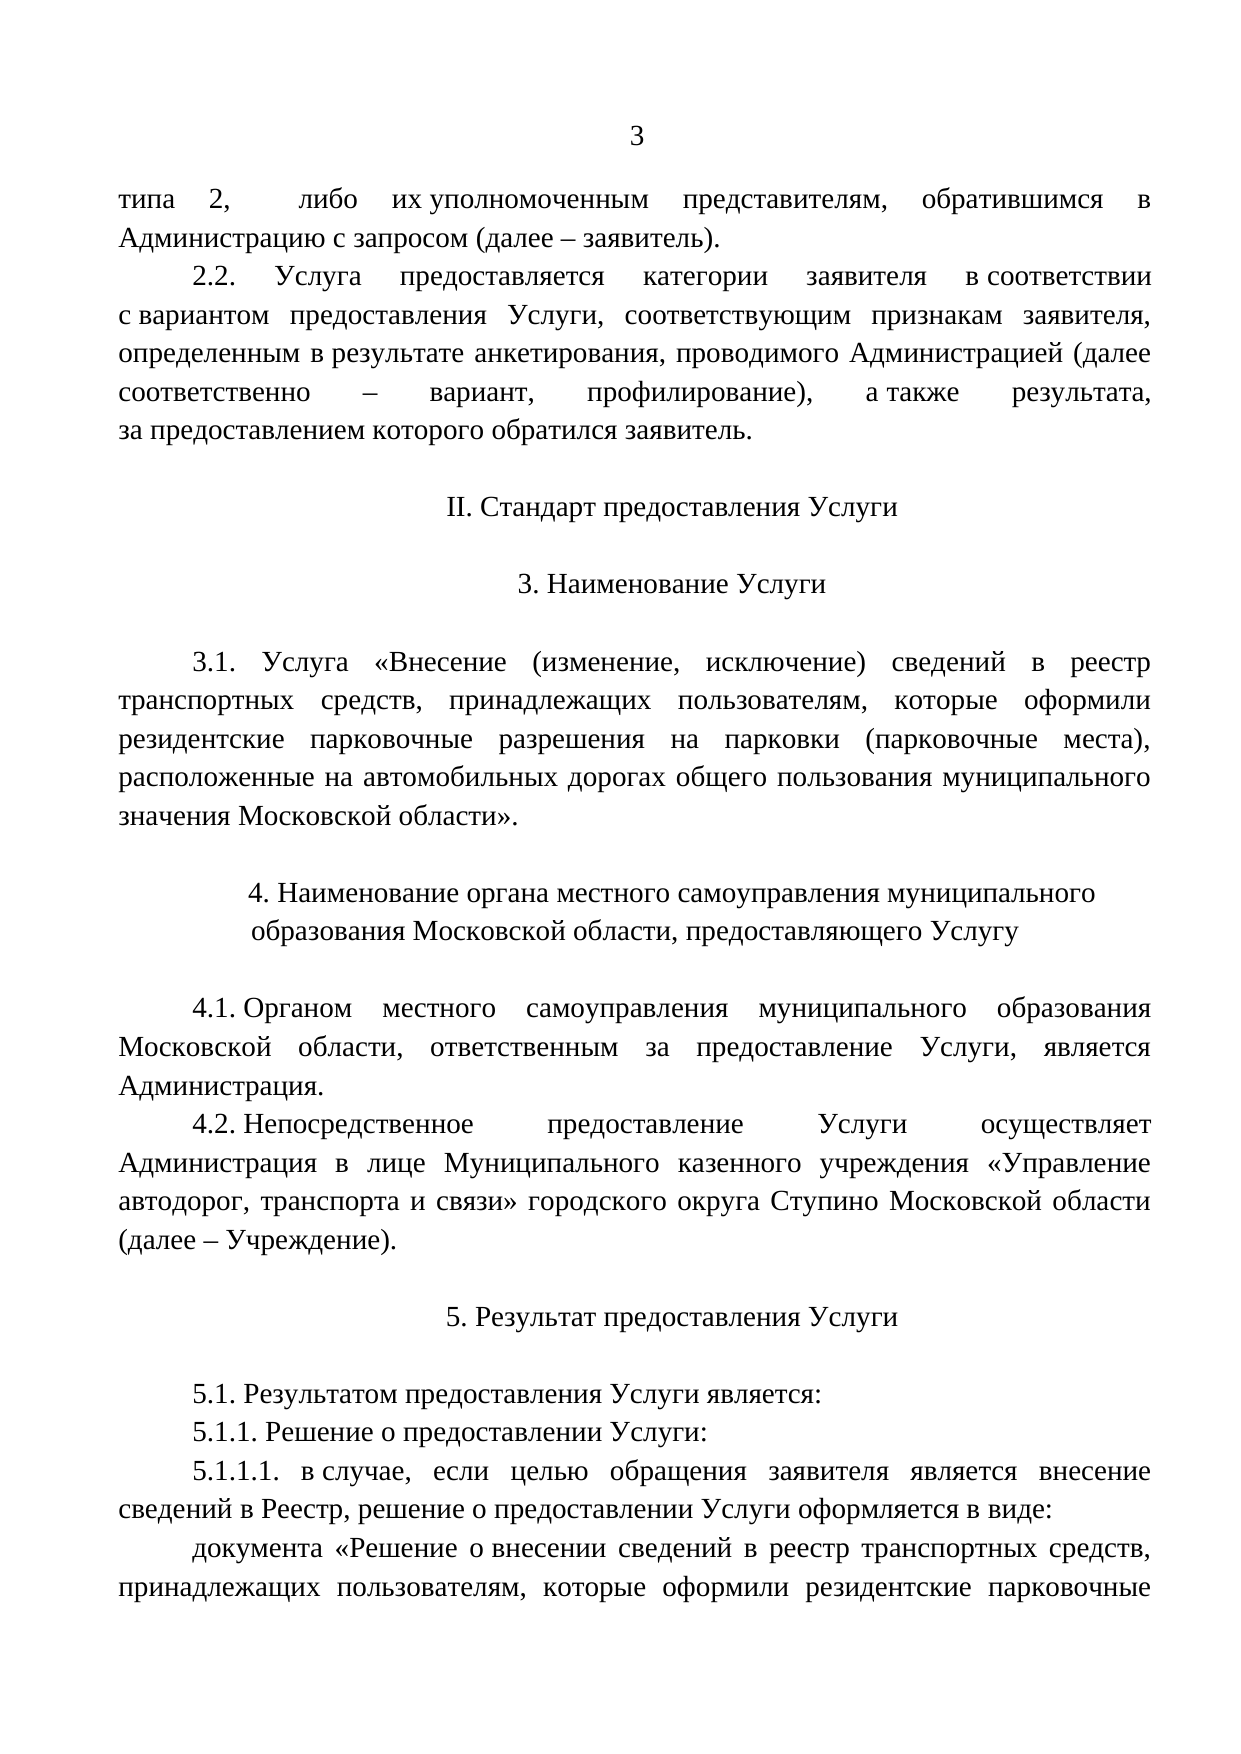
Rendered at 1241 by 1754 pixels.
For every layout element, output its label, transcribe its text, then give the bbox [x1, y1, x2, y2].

text 3.1. Услуга «Внесение (изменение, исключение) сведений в реестр транспортных средств, принадлежащих пользователям, которые оформили резидентские парковочные разрешения на парковки (парковочные места), расположенные на автомобильных дорогах общего пользования муниципального значения Московской области». [118, 644, 1152, 831]
subtitle II. Стандарт предоставления Услуги [118, 489, 1152, 523]
text 4.1. Органом местного самоуправления муниципального образования Московской области, ответственным за предоставление Услуги, является Администрация. [118, 991, 1152, 1101]
subtitle 4. Наименование органа местного самоуправления муниципального образования Московской области, предоставляющего Услугу [118, 875, 1152, 947]
text 5.1.1. Решение о предоставлении Услуги: [118, 1414, 1152, 1448]
text 2.2. Услуга предоставляется категории заявителя в соответствии с вариантом предоставления Услуги, соответствующим признакам заявителя, определенным в результате анкетирования, проводимого Администрацией (далее соответственно – вариант, профилирование), а также результата, за предоставлением которого обратился заявитель. [118, 258, 1152, 446]
text 5.1.1.1. в случае, если целью обращения заявителя является внесение сведений в Реестр, решение о предоставлении Услуги оформляется в виде: [118, 1453, 1152, 1525]
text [118, 1530, 1152, 1602]
text 5.1. Результатом предоставления Услуги является: [118, 1376, 1152, 1409]
subtitle 5. Результат предоставления Услуги [118, 1299, 1152, 1332]
text 4.2. Непосредственное предоставление Услуги осуществляет Администрация в лице Муниципального казенного учреждения «Управление автодорог, транспорта и связи» городского округа Ступино Московской области (далее – Учреждение). [118, 1106, 1152, 1255]
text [118, 181, 1152, 253]
subtitle 3. Наименование Услуги [118, 567, 1152, 600]
